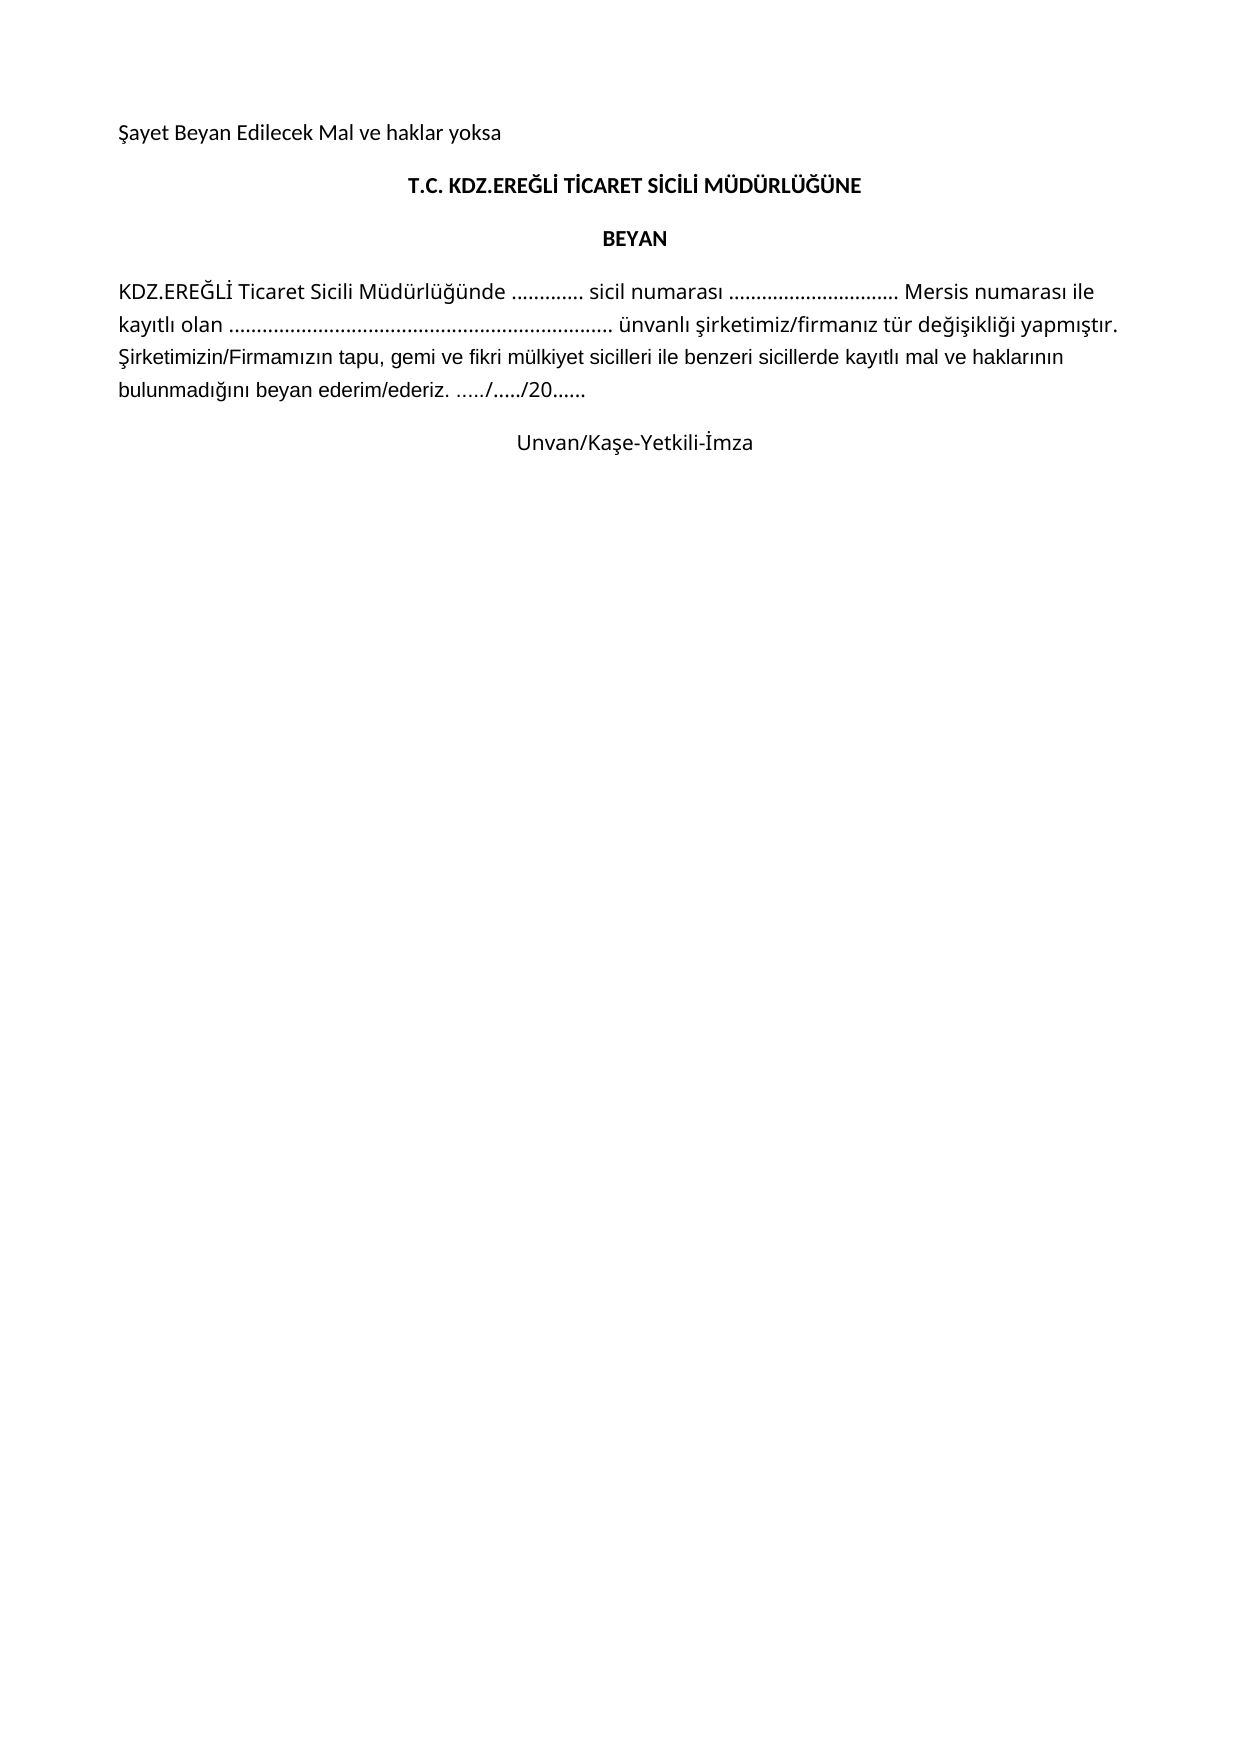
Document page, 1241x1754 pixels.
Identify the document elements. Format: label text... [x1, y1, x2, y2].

text BEYAN [118, 224, 1152, 252]
text Şayet Beyan Edilecek Mal ve haklar yoksa [118, 118, 1152, 146]
text KDZ.EREĞLİ Ticaret Sicili Müdürlüğünde ............. sicil numarası …………………………. Mersis numarası ile kayıtlı olan ..................................................................... ünvanlı şirketimiz/firmanız tür değişikliği yapmıştır. Şirketimizin/Firmamızın tapu, gemi ve fikri mülkiyet sicilleri ile benzeri sicillerde kayıtlı mal ve haklarının bulunmadığını beyan ederim/ederiz. ...../...../20...... [118, 277, 1152, 403]
text T.C. KDZ.EREĞLİ TİCARET SİCİLİ MÜDÜRLÜĞÜNE [118, 171, 1152, 199]
text Unvan/Kaşe-Yetkili-İmza [118, 428, 1152, 457]
